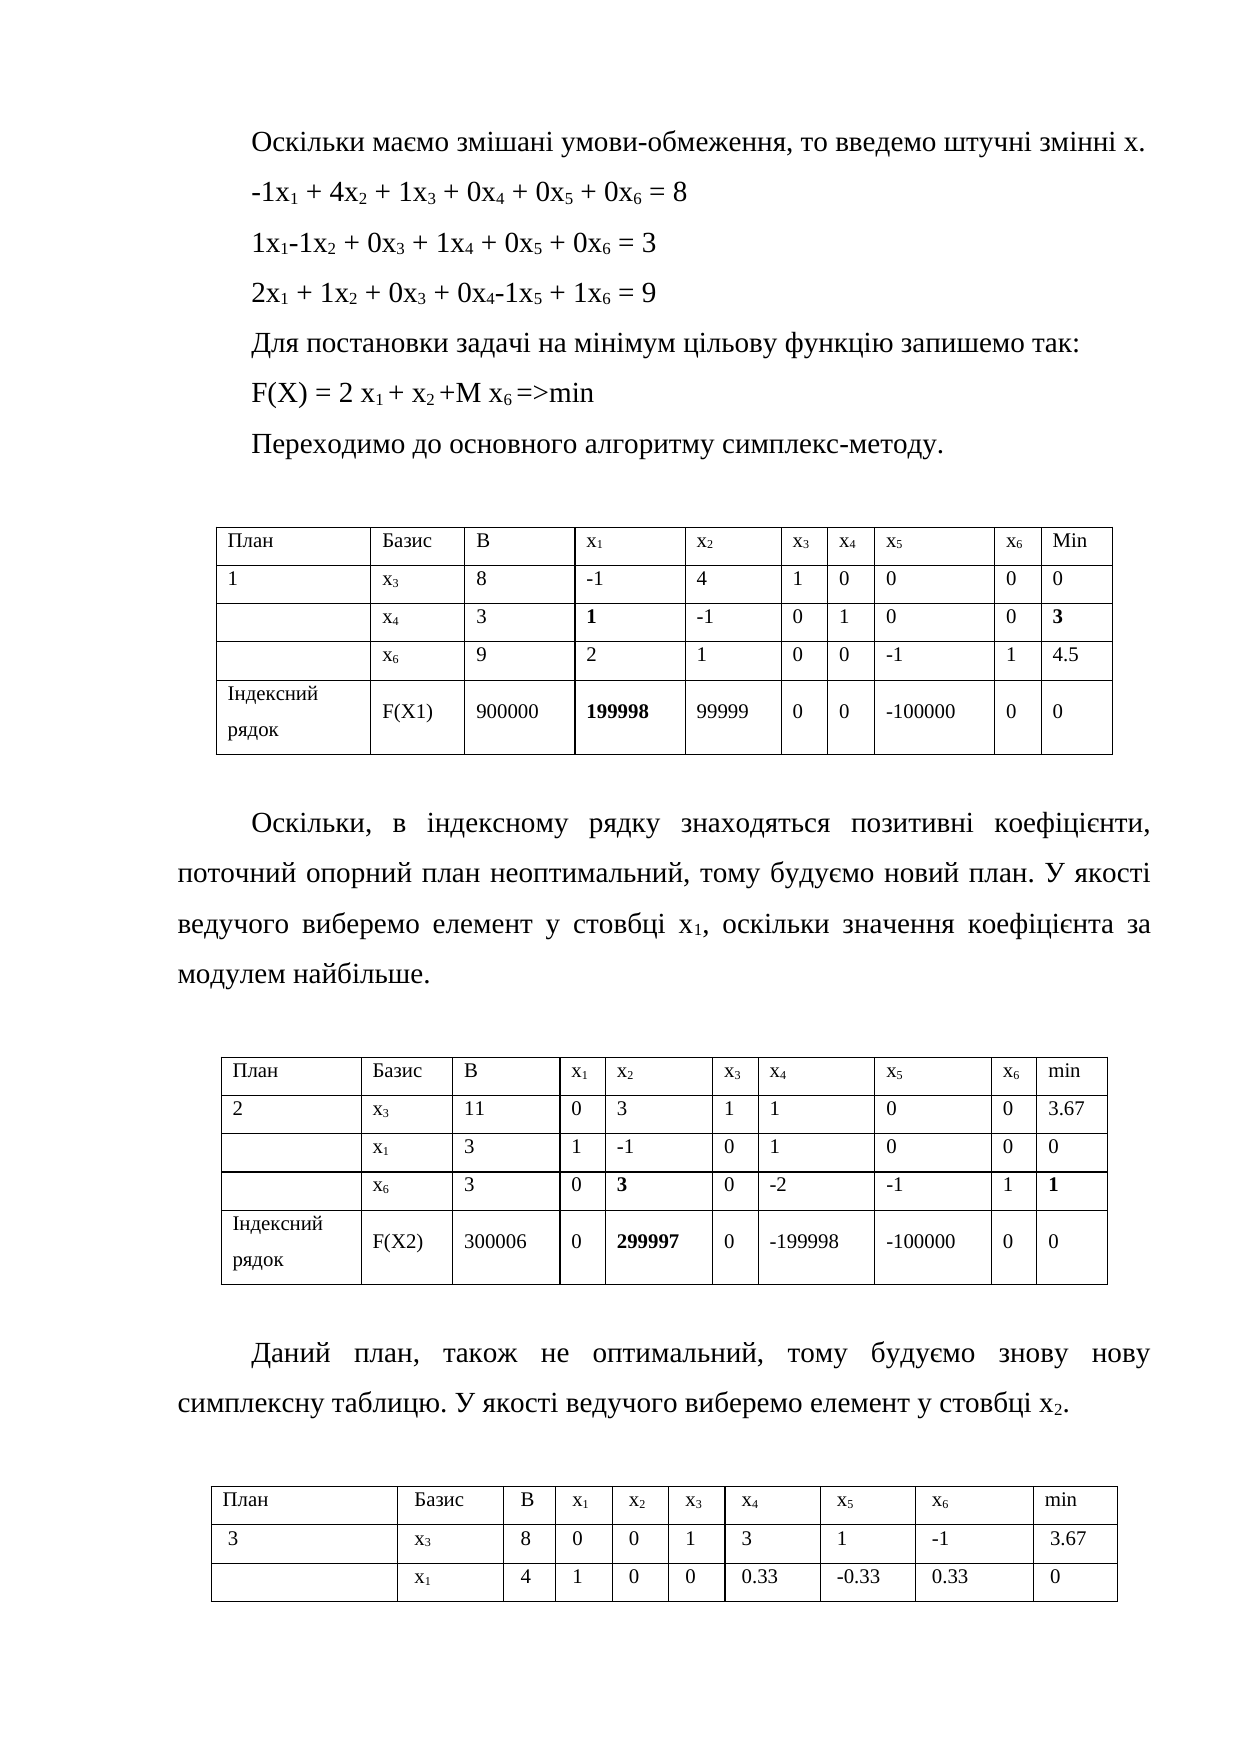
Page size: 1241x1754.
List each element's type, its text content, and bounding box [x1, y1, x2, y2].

table_cell 1 [713, 1096, 758, 1133]
table_cell 0 [1037, 1211, 1107, 1284]
table_cell 0 [1042, 566, 1112, 603]
table_header В [465, 528, 574, 565]
table_cell 8 [504, 1525, 555, 1563]
text Оскільки, в індексному рядку знаходяться позитивні коефіцієнти, поточний опорний план неоптимальний, тому будуємо новий план. У якості ведучого виберемо елемент у стовбці х1, оскільки значення коефіцієнта за модулем найбільше. [177, 805, 1152, 989]
text 2x1 + 1x2 + 0x3 + 0x4-1x5 + 1x6 = 9 [177, 275, 1152, 308]
table_cell 0 [613, 1525, 668, 1563]
table_cell -1 [606, 1134, 712, 1171]
table_cell F(X2) [362, 1211, 452, 1284]
table_cell 1 [556, 1564, 612, 1601]
table_cell x6 [362, 1173, 452, 1209]
table_cell 0 [713, 1173, 758, 1209]
table_cell 0 [828, 681, 874, 754]
table_cell 0 [875, 1096, 991, 1133]
table_header Базис [371, 528, 464, 565]
table_cell 0 [713, 1134, 758, 1171]
table_cell x3 [398, 1525, 503, 1563]
table_cell 1 [1037, 1173, 1107, 1209]
table_header min [1037, 1058, 1107, 1095]
table_cell x4 [371, 604, 464, 641]
table_cell 4 [504, 1564, 555, 1601]
table_header x1 [556, 1487, 612, 1524]
table_cell x1 [362, 1134, 452, 1171]
table_header Базис [398, 1487, 503, 1524]
table_cell 1 [759, 1096, 874, 1133]
table_cell x3 [362, 1096, 452, 1133]
table_cell 0.33 [726, 1564, 820, 1601]
table_header x5 [875, 1058, 991, 1095]
table_cell 0 [561, 1211, 605, 1284]
table_cell x3 [371, 566, 464, 603]
text Для постановки задачі на мінімум цільову функцію запишемо так: [177, 325, 1152, 359]
table_cell 3.67 [1037, 1096, 1107, 1133]
table_header x2 [686, 528, 781, 565]
table_header В [453, 1058, 559, 1095]
table_cell 0 [782, 604, 827, 641]
table_header x5 [875, 528, 994, 565]
table_cell 9 [465, 642, 574, 679]
table_header В [504, 1487, 555, 1524]
table_cell -100000 [875, 681, 994, 754]
table_cell x1 [398, 1564, 503, 1601]
table_cell x6 [371, 642, 464, 679]
table_cell 1 [686, 642, 781, 679]
table_cell 3 [212, 1525, 397, 1563]
table_cell 3 [465, 604, 574, 641]
table_cell Індексний рядок [222, 1211, 361, 1284]
table_cell 199998 [576, 681, 685, 754]
table_cell 4.5 [1042, 642, 1112, 679]
table_header x6 [916, 1487, 1033, 1524]
table_cell 3 [453, 1134, 559, 1171]
table_cell 2 [576, 642, 685, 679]
table_cell -199998 [759, 1211, 874, 1284]
table_cell 0.33 [916, 1564, 1033, 1601]
table_cell 8 [465, 566, 574, 603]
table_cell F(X1) [371, 681, 464, 754]
table_cell -1 [875, 1173, 991, 1209]
table_cell 1 [828, 604, 874, 641]
table_cell -1 [686, 604, 781, 641]
table_cell [212, 1564, 397, 1601]
text Оскільки маємо змішані умови-обмеження, то введемо штучні змінні x. [177, 124, 1152, 158]
table_cell 1 [992, 1173, 1036, 1209]
table_cell [222, 1134, 361, 1171]
table_cell 0 [1034, 1564, 1117, 1601]
table_cell 0 [1042, 681, 1112, 754]
table_header min [1034, 1487, 1117, 1524]
table_cell -100000 [875, 1211, 991, 1284]
text -1x1 + 4x2 + 1x3 + 0x4 + 0x5 + 0x6 = 8 [177, 174, 1152, 208]
table_cell 1 [995, 642, 1041, 679]
table_cell [217, 642, 370, 679]
table_cell 3 [726, 1525, 820, 1563]
table_cell 0 [556, 1525, 612, 1563]
table_header x6 [992, 1058, 1036, 1095]
table_cell 0 [995, 604, 1041, 641]
table_cell 0 [1037, 1134, 1107, 1171]
table_cell 0 [828, 566, 874, 603]
table_cell 0 [669, 1564, 724, 1601]
table_cell -1 [916, 1525, 1033, 1563]
table_cell 11 [453, 1096, 559, 1133]
table_cell 3 [606, 1096, 712, 1133]
table_header x4 [726, 1487, 820, 1524]
table_header x4 [828, 528, 874, 565]
table_cell 3 [606, 1173, 712, 1209]
table_cell 99999 [686, 681, 781, 754]
table_header x6 [995, 528, 1041, 565]
table_cell [217, 604, 370, 641]
table_cell 0 [992, 1096, 1036, 1133]
table_cell 0 [995, 681, 1041, 754]
table_cell 1 [782, 566, 827, 603]
table_cell 0 [992, 1134, 1036, 1171]
table_header x1 [561, 1058, 605, 1095]
table_cell 300006 [453, 1211, 559, 1284]
table_header x3 [713, 1058, 758, 1095]
table_header x3 [669, 1487, 724, 1524]
table_header x4 [759, 1058, 874, 1095]
table_cell 0 [782, 681, 827, 754]
table_cell -2 [759, 1173, 874, 1209]
table_cell 1 [669, 1525, 724, 1563]
table_cell 1 [561, 1134, 605, 1171]
text F(X) = 2 x1 + x2 +M x6 =>min [177, 376, 1152, 409]
table_header План [217, 528, 370, 565]
table_header x2 [613, 1487, 668, 1524]
table_header x1 [576, 528, 685, 565]
table_cell 900000 [465, 681, 574, 754]
table_cell -1 [576, 566, 685, 603]
table_cell -0.33 [821, 1564, 915, 1601]
table_cell 0 [713, 1211, 758, 1284]
table_cell 299997 [606, 1211, 712, 1284]
table_header x3 [782, 528, 827, 565]
table_cell 0 [613, 1564, 668, 1601]
table_cell 0 [828, 642, 874, 679]
table_cell 0 [561, 1096, 605, 1133]
text Переходимо до основного алгоритму симплекс-методу. [177, 426, 1152, 459]
table_cell 0 [875, 1134, 991, 1171]
table_cell 1 [821, 1525, 915, 1563]
table_header x5 [821, 1487, 915, 1524]
table_header Min [1042, 528, 1112, 565]
table_cell 3.67 [1034, 1525, 1117, 1563]
table_cell 2 [222, 1096, 361, 1133]
table_cell 3 [1042, 604, 1112, 641]
table_cell [222, 1173, 361, 1209]
table_cell 0 [875, 566, 994, 603]
table_header План [212, 1487, 397, 1524]
table_cell 1 [576, 604, 685, 641]
table_cell 0 [561, 1173, 605, 1209]
table_cell 4 [686, 566, 781, 603]
table_cell -1 [875, 642, 994, 679]
table_cell 3 [453, 1173, 559, 1209]
table_header Базис [362, 1058, 452, 1095]
table_cell 1 [759, 1134, 874, 1171]
table_cell 1 [217, 566, 370, 603]
table_cell 0 [995, 566, 1041, 603]
table_header План [222, 1058, 361, 1095]
table_cell 0 [782, 642, 827, 679]
table_cell Індексний рядок [217, 681, 370, 754]
table_cell 0 [992, 1211, 1036, 1284]
text Даний план, також не оптимальний, тому будуємо знову нову симплексну таблицю. У якості ведучого виберемо елемент у стовбці х2. [177, 1335, 1152, 1419]
table_cell 0 [875, 604, 994, 641]
text 1x1-1x2 + 0x3 + 1x4 + 0x5 + 0x6 = 3 [177, 225, 1152, 258]
table_header x2 [606, 1058, 712, 1095]
